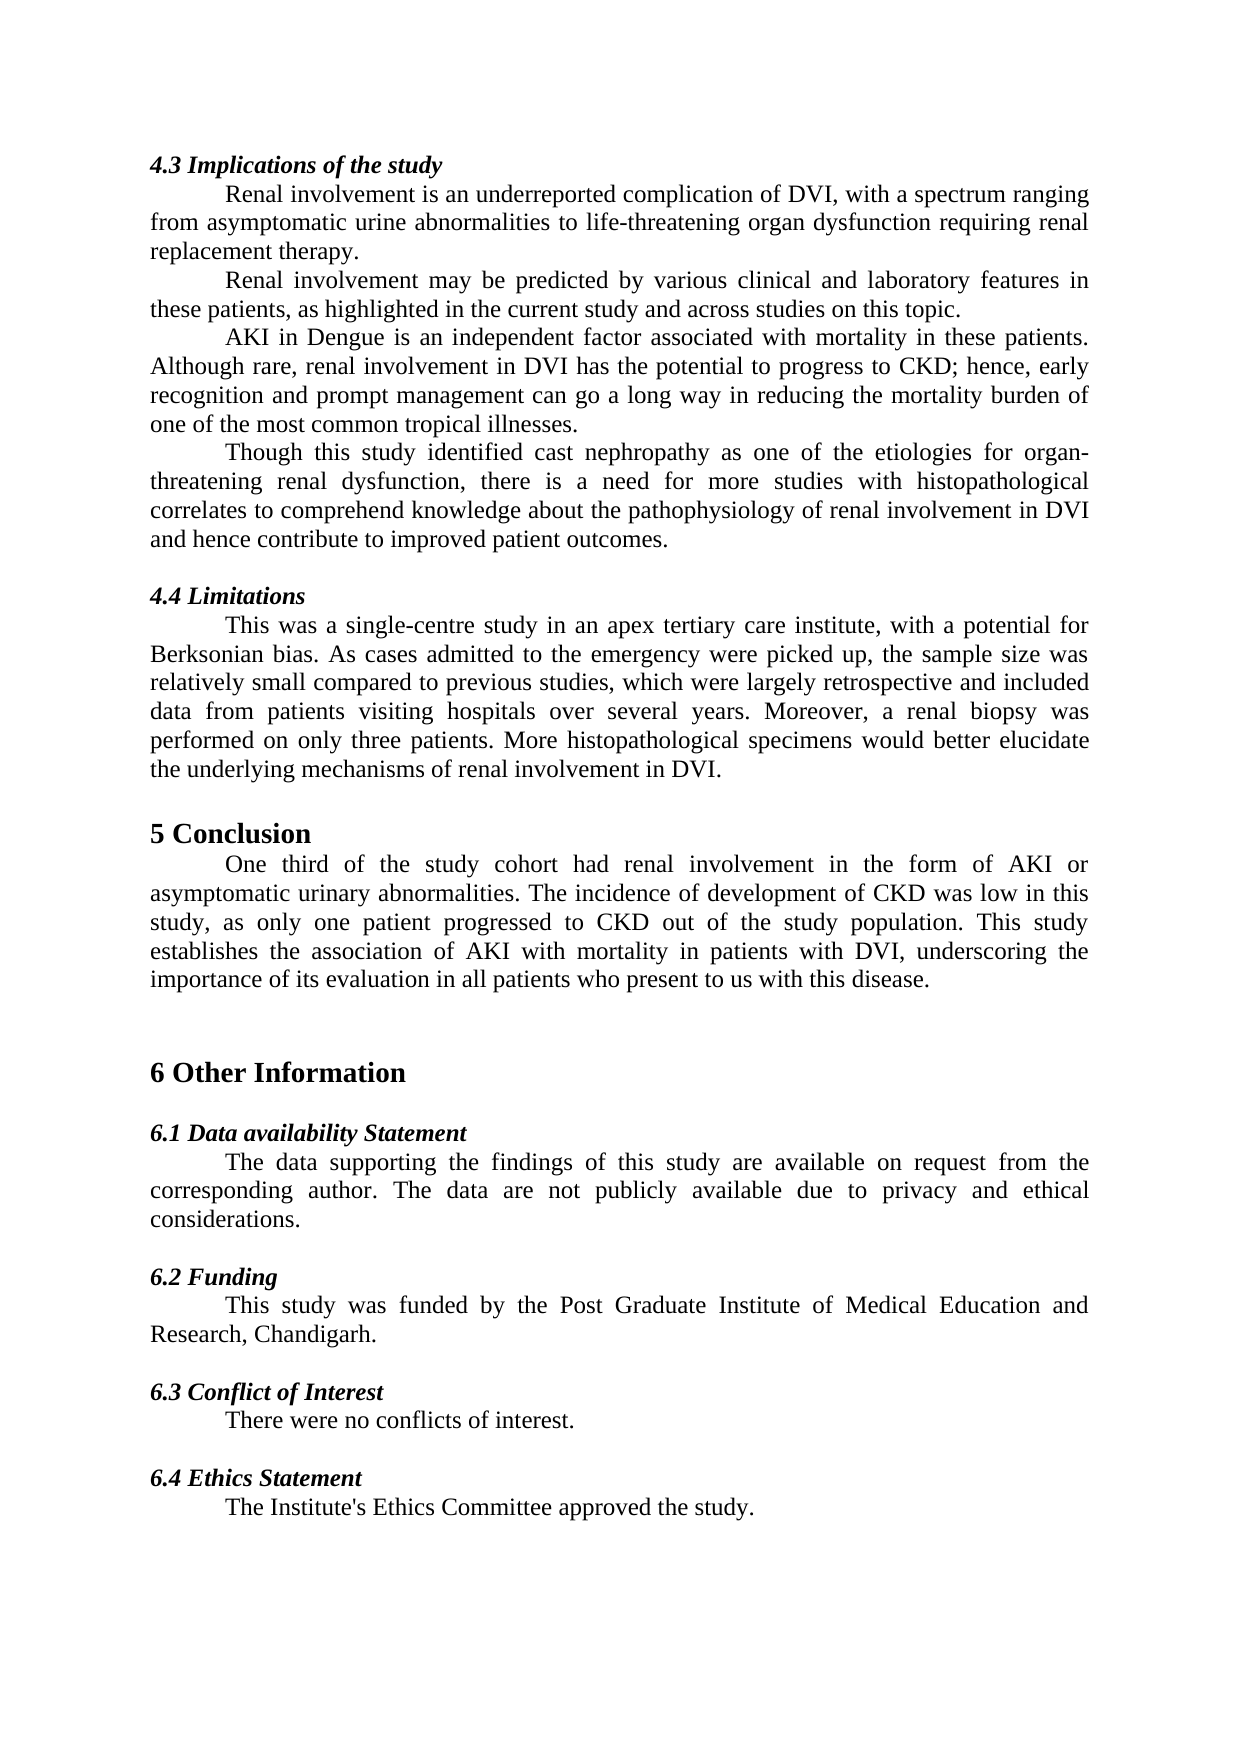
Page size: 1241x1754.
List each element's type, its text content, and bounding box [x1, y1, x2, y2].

text 6.3 Conflict of Interest [150, 1377, 1090, 1405]
text This was a single-centre study in an apex tertiary care institute, with a potential for Berksonian bias. As cases admitted to the emergency were picked up, the sample size was relatively small compared to previous studies, which were largely retrospective and included data from patients visiting hospitals over several years. Moreover, a renal biopsy was performed on only three patients. More histopathological specimens would better elucidate the underlying mechanisms of renal involvement in DVI. [150, 610, 1090, 782]
text 4.4 Limitations [150, 581, 1090, 610]
text AKI in Dengue is an independent factor associated with mortality in these patients. Although rare, renal involvement in DVI has the potential to progress to CKD; hence, early recognition and prompt management can go a long way in reducing the mortality burden of one of the most common tropical illnesses. [150, 322, 1090, 437]
text 6 Other Information [150, 1056, 1090, 1089]
text This study was funded by the Post Graduate Institute of Medical Education and Research, Chandigarh. [150, 1290, 1090, 1348]
text 6.1 Data availability Statement [150, 1118, 1090, 1147]
text One third of the study cohort had renal involvement in the form of AKI or asymptomatic urinary abnormalities. The incidence of development of CKD was low in this study, as only one patient progressed to CKD out of the study population. This study establishes the association of AKI with mortality in patients with DVI, underscoring the importance of its evaluation in all patients who present to us with this disease. [150, 849, 1090, 993]
text 6.2 Funding [150, 1262, 1090, 1290]
text The Institute's Ethics Committee approved the study. [150, 1492, 1090, 1520]
text 4.3 Implications of the study [150, 150, 1090, 179]
text There were no conflicts of interest. [150, 1405, 1090, 1434]
text Though this study identified cast nephropathy as one of the etiologies for organ-threatening renal dysfunction, there is a need for more studies with histopathological correlates to comprehend knowledge about the pathophysiology of renal involvement in DVI and hence contribute to improved patient outcomes. [150, 437, 1090, 552]
text 5 Conclusion [150, 816, 1090, 849]
text The data supporting the findings of this study are available on request from the corresponding author. The data are not publicly available due to privacy and ethical considerations. [150, 1147, 1090, 1233]
text Renal involvement may be predicted by various clinical and laboratory features in these patients, as highlighted in the current study and across studies on this topic. [150, 265, 1090, 322]
text Renal involvement is an underreported complication of DVI, with a spectrum ranging from asymptomatic urine abnormalities to life-threatening organ dysfunction requiring renal replacement therapy. [150, 179, 1090, 265]
text 6.4 Ethics Statement [150, 1463, 1090, 1492]
